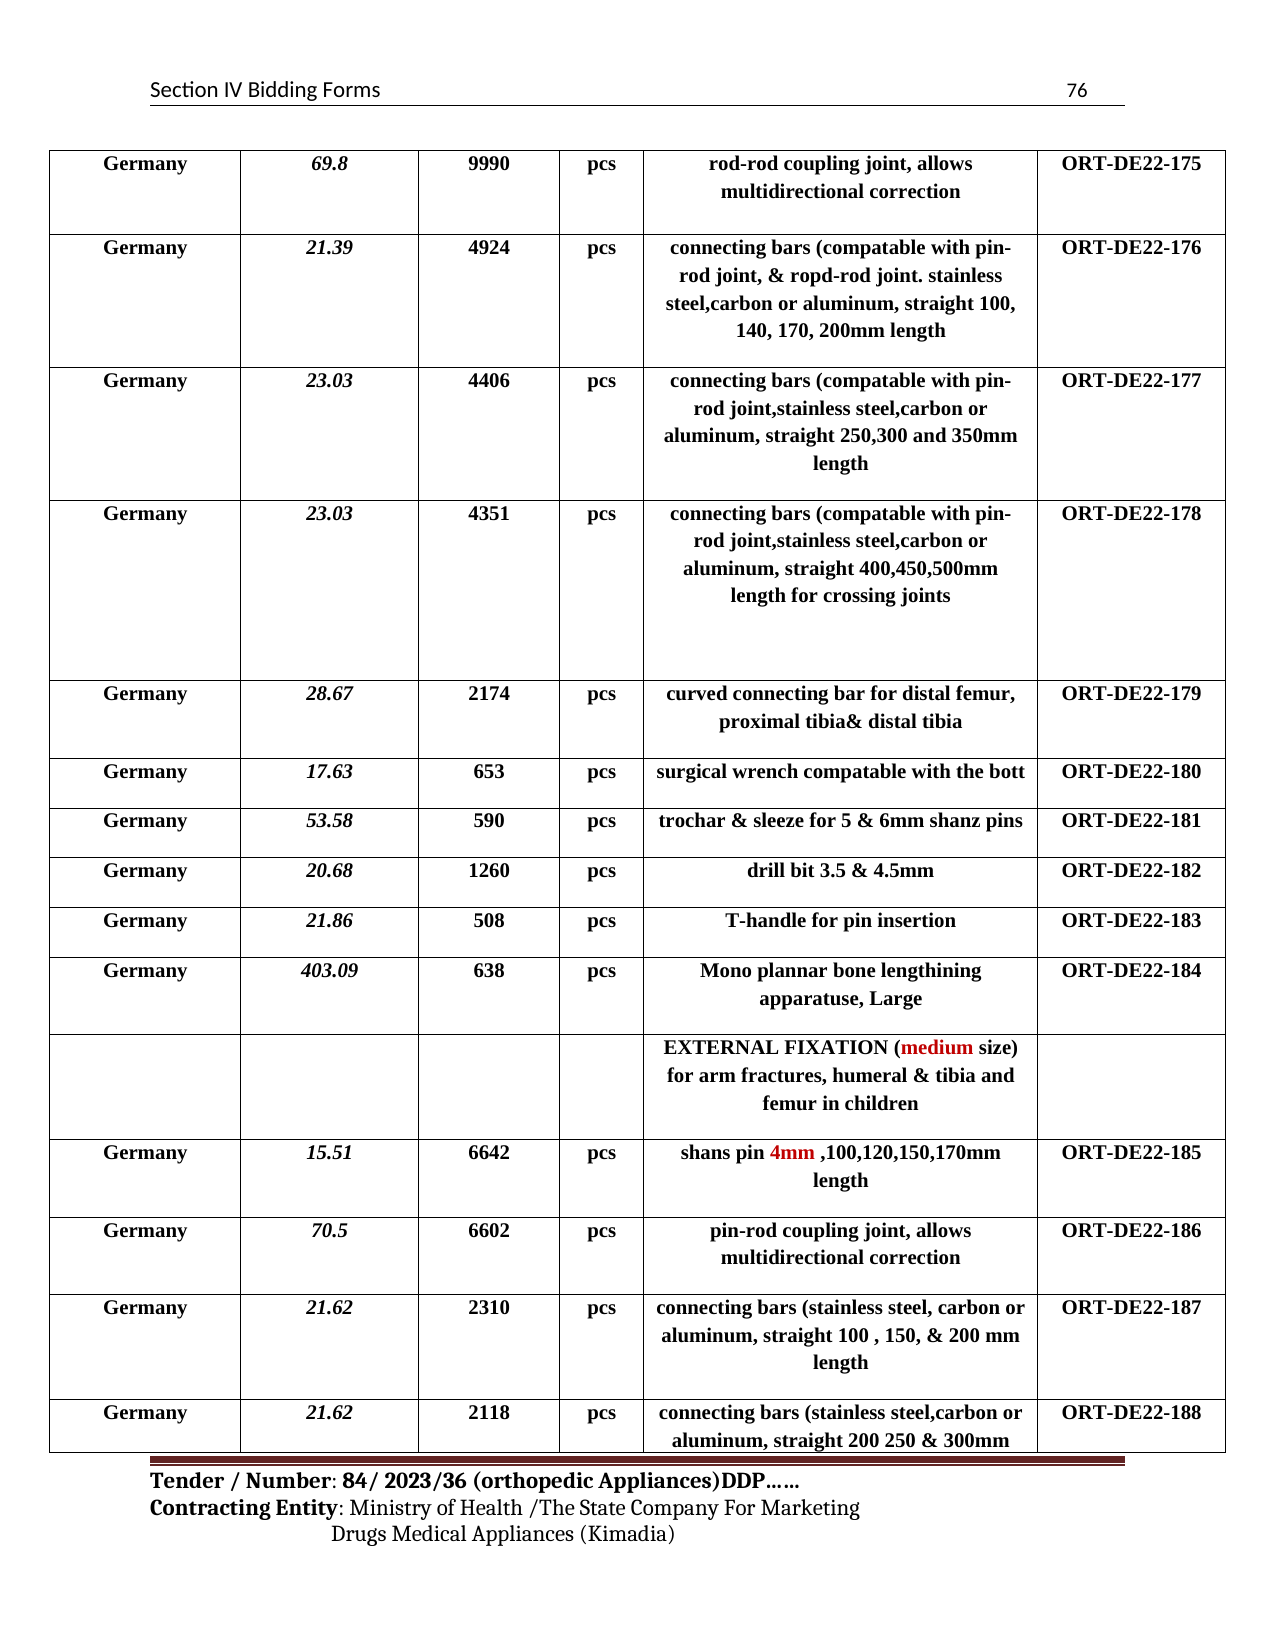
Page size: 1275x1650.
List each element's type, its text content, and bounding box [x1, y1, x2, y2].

table_cell surgical wrench compatable with the bott [644, 759, 1037, 807]
table_cell pcs [560, 235, 643, 367]
table_cell pcs [560, 809, 643, 857]
table_cell 590 [419, 809, 559, 857]
table_cell 9990 [419, 151, 559, 234]
table_cell 4924 [419, 235, 559, 367]
table_cell ORT-DE22-181 [1038, 809, 1225, 857]
table_cell 1260 [419, 858, 559, 907]
table_cell ORT-DE22-178 [1038, 501, 1225, 680]
table_cell pcs [560, 908, 643, 957]
table_cell Germany [50, 1140, 240, 1217]
table_cell pcs [560, 1218, 643, 1294]
table_cell connecting bars (compatable with pin-rod joint, & ropd-rod joint. stainless steel,carbon or aluminum, straight 100, 140, 170, 200mm length [644, 235, 1037, 367]
table_cell Germany [50, 759, 240, 807]
table_cell Germany [50, 501, 240, 680]
table_cell ORT-DE22-183 [1038, 908, 1225, 957]
table_cell pcs [560, 759, 643, 807]
table_cell 21.86 [241, 908, 418, 957]
table_cell ORT-DE22-180 [1038, 759, 1225, 807]
table_cell 2118 [419, 1400, 559, 1452]
table_cell ORT-DE22-188 [1038, 1400, 1225, 1452]
table_cell [560, 1035, 643, 1139]
table_cell 69.8 [241, 151, 418, 234]
table_cell Germany [50, 235, 240, 367]
table_cell 4351 [419, 501, 559, 680]
table_cell curved connecting bar for distal femur, proximal tibia& distal tibia [644, 681, 1037, 758]
table_cell connecting bars (compatable with pin-rod joint,stainless steel,carbon or aluminum, straight 400,450,500mm length for crossing joints [644, 501, 1037, 680]
table_cell pcs [560, 681, 643, 758]
table_cell connecting bars (stainless steel, carbon or aluminum, straight 100 , 150, & 200 mm length [644, 1295, 1037, 1399]
table_cell pcs [560, 368, 643, 499]
table_cell pcs [560, 858, 643, 907]
table_cell Germany [50, 1295, 240, 1399]
table_cell ORT-DE22-177 [1038, 368, 1225, 499]
table_cell Germany [50, 1218, 240, 1294]
table_cell 23.03 [241, 368, 418, 499]
table_cell pcs [560, 501, 643, 680]
table_cell Germany [50, 908, 240, 957]
table_cell Germany [50, 1400, 240, 1452]
table_cell ORT-DE22-185 [1038, 1140, 1225, 1217]
table_cell 21.39 [241, 235, 418, 367]
table_cell rod-rod coupling joint, allows multidirectional correction [644, 151, 1037, 234]
table_cell pcs [560, 1295, 643, 1399]
table_cell pcs [560, 1400, 643, 1452]
table_cell ORT-DE22-187 [1038, 1295, 1225, 1399]
table_cell trochar & sleeze for 5 & 6mm shanz pins [644, 809, 1037, 857]
table_cell pcs [560, 958, 643, 1034]
table_cell 653 [419, 759, 559, 807]
table_cell Germany [50, 809, 240, 857]
table_cell 2174 [419, 681, 559, 758]
table_cell 53.58 [241, 809, 418, 857]
table_cell 70.5 [241, 1218, 418, 1294]
table_cell pin-rod coupling joint, allows multidirectional correction [644, 1218, 1037, 1294]
table_cell ORT-DE22-175 [1038, 151, 1225, 234]
table_cell pcs [560, 151, 643, 234]
table_cell [241, 1035, 418, 1139]
table_cell 17.63 [241, 759, 418, 807]
table_cell Germany [50, 858, 240, 907]
table_cell 28.67 [241, 681, 418, 758]
table_cell Germany [50, 958, 240, 1034]
table_cell 2310 [419, 1295, 559, 1399]
table_cell 6642 [419, 1140, 559, 1217]
table_cell EXTERNAL FIXATION (medium size) for arm fractures, humeral & tibia and femur in children [644, 1035, 1037, 1139]
table_cell drill bit 3.5 & 4.5mm [644, 858, 1037, 907]
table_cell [644, 1400, 1037, 1452]
table_cell pcs [560, 1140, 643, 1217]
table_cell ORT-DE22-184 [1038, 958, 1225, 1034]
table_cell connecting bars (compatable with pin-rod joint,stainless steel,carbon or aluminum, straight 250,300 and 350mm length [644, 368, 1037, 499]
table_cell T-handle for pin insertion [644, 908, 1037, 957]
table_cell 638 [419, 958, 559, 1034]
table_cell ORT-DE22-186 [1038, 1218, 1225, 1294]
table_cell 15.51 [241, 1140, 418, 1217]
table_cell shans pin 4mm ,100,120,150,170mm length [644, 1140, 1037, 1217]
table_cell 4406 [419, 368, 559, 499]
table_cell ORT-DE22-176 [1038, 235, 1225, 367]
table_cell ORT-DE22-179 [1038, 681, 1225, 758]
table_cell [419, 1035, 559, 1139]
table_cell 23.03 [241, 501, 418, 680]
table_cell [50, 1035, 240, 1139]
table_cell Germany [50, 151, 240, 234]
table_cell ORT-DE22-182 [1038, 858, 1225, 907]
table_cell Mono plannar bone lengthining apparatuse, Large [644, 958, 1037, 1034]
table_cell 21.62 [241, 1295, 418, 1399]
table_cell 508 [419, 908, 559, 957]
table_cell Germany [50, 368, 240, 499]
table_cell [1038, 1035, 1225, 1139]
table_cell 6602 [419, 1218, 559, 1294]
table_cell 20.68 [241, 858, 418, 907]
table_cell Germany [50, 681, 240, 758]
table_cell 21.62 [241, 1400, 418, 1452]
table_cell 403.09 [241, 958, 418, 1034]
